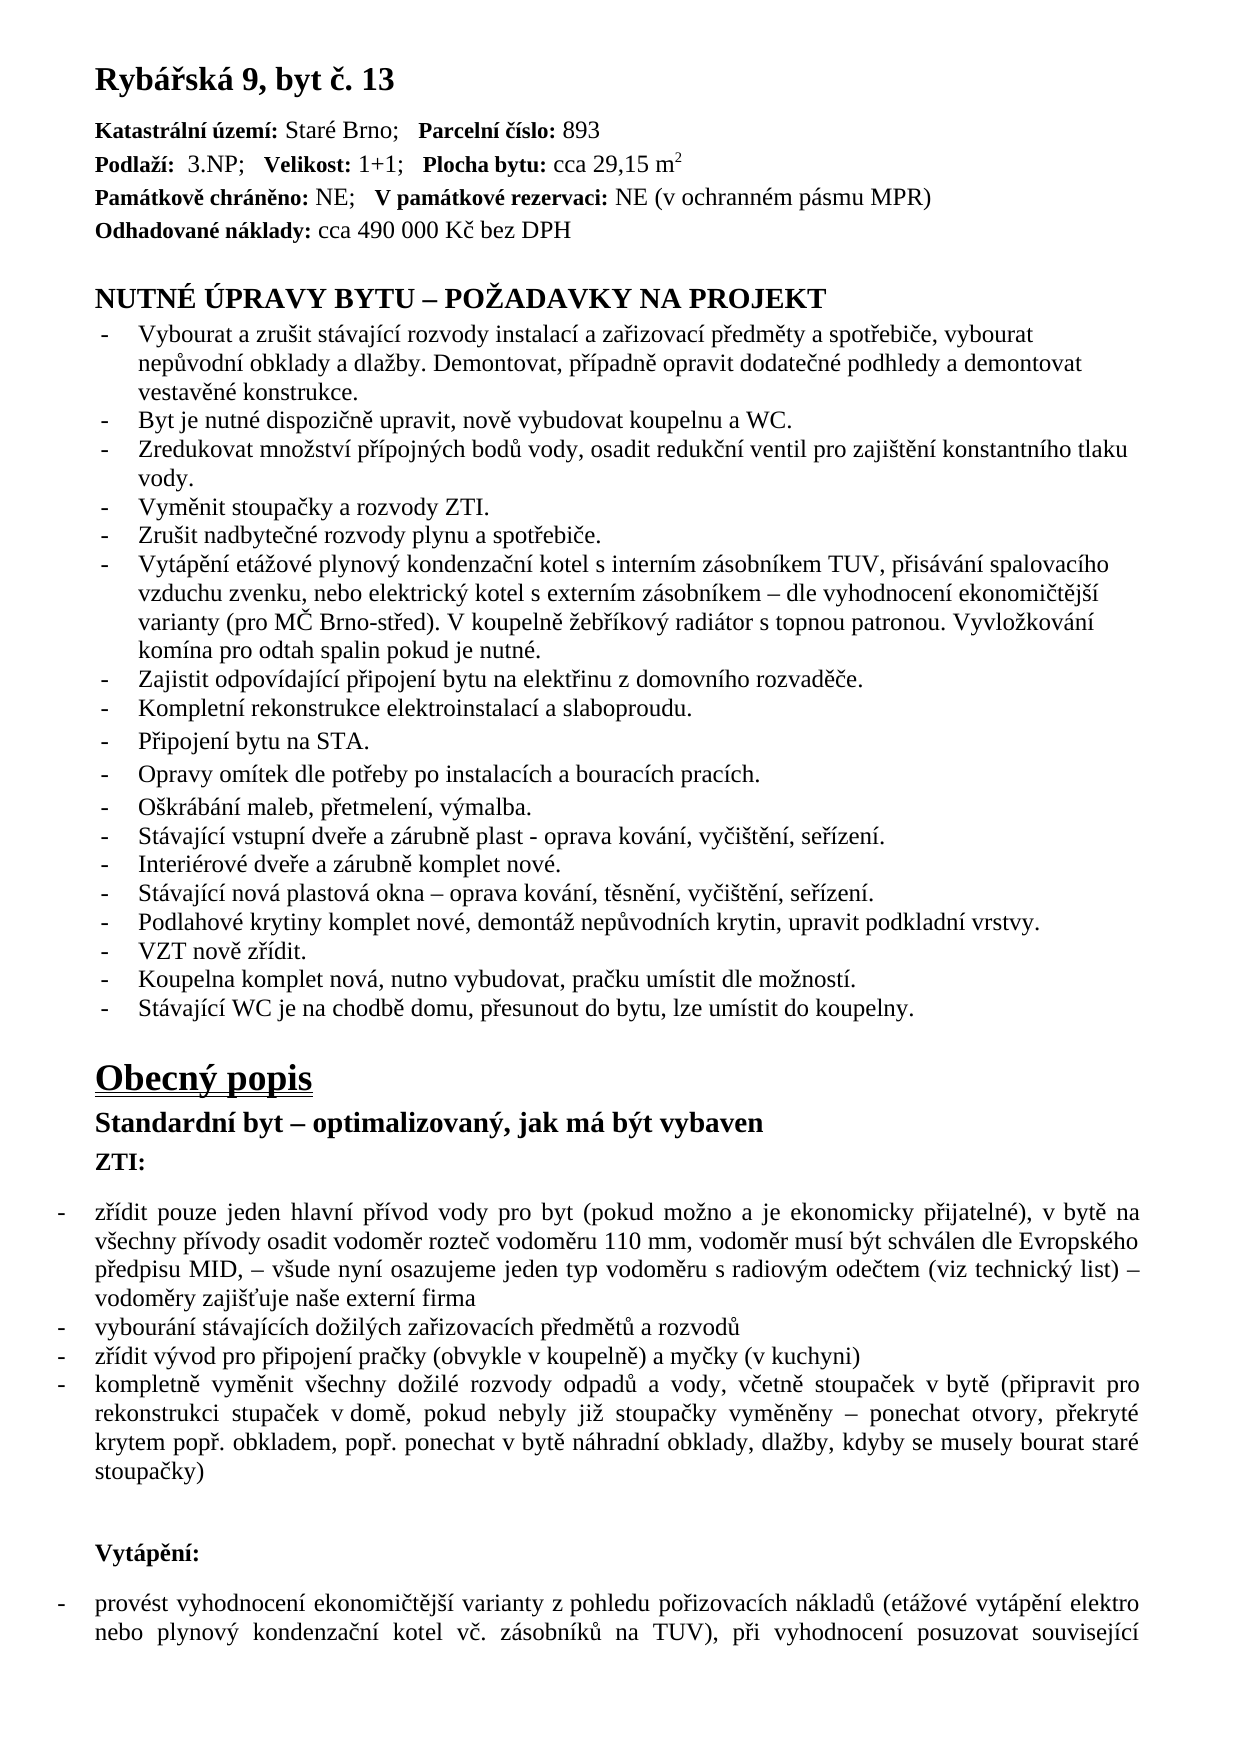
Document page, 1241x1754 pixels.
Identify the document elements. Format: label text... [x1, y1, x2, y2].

list Oškrábání maleb, přetmelení, výmalba. [100, 792, 1140, 821]
list Stávající nová plastová okna – oprava kování, těsnění, vyčištění, seřízení. [100, 878, 1140, 907]
list Zrušit nadbytečné rozvody plynu a spotřebiče. [100, 521, 1140, 549]
list Podlahové krytiny komplet nové, demontáž nepůvodních krytin, upravit podkladní vrstvy. [100, 907, 1140, 936]
list Vybourat a zrušit stávající rozvody instalací a zařizovací předměty a spotřebiče, vybourat nepůvodní obklady a dlažby. Demontovat, případně opravit dodatečné podhledy a demontovat vestavěné konstrukce. [100, 319, 1140, 406]
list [57, 1588, 1140, 1645]
text Obecný popis [94, 1055, 1140, 1098]
text Odhadované náklady: cca 490 000 Kč bez DPH [94, 215, 1140, 243]
list vybourání stávajících dožilých zařizovacích předmětů a rozvodů [57, 1312, 1140, 1341]
list Vyměnit stoupačky a rozvody ZTI. [100, 492, 1140, 521]
list Zredukovat množství přípojných bodů vody, osadit redukční ventil pro zajištění konstantního tlaku vody. [100, 434, 1140, 492]
text Katastrální území: Staré Brno; Parcelní číslo: 893 [94, 116, 1140, 144]
list zřídit vývod pro připojení pračky (obvykle v koupelně) a myčky (v kuchyni) [57, 1341, 1140, 1369]
list kompletně vyměnit všechny dožilé rozvody odpadů a vody, včetně stoupaček v bytě (připravit pro rekonstrukci stupaček v domě, pokud nebyly již stoupačky vyměněny – ponechat otvory, překryté krytem popř. obkladem, popř. ponechat v bytě náhradní obklady, dlažby, kdyby se musely bourat staré stoupačky) [57, 1369, 1140, 1484]
list zřídit pouze jeden hlavní přívod vody pro byt (pokud možno a je ekonomicky přijatelné), v bytě na všechny přívody osadit vodoměr rozteč vodoměru 110 mm, vodoměr musí být schválen dle Evropského předpisu MID, – všude nyní osazujeme jeden typ vodoměru s radiovým odečtem (viz technický list) – vodoměry zajišťuje naše externí firma [57, 1197, 1140, 1312]
list Stávající WC je na chodbě domu, přesunout do bytu, lze umístit do koupelny. [100, 993, 1140, 1022]
list VZT nově zřídit. [100, 936, 1140, 964]
text Podlaží: 3.NP; Velikost: 1+1; Plocha bytu: cca 29,15 m2 [94, 149, 1140, 177]
list Opravy omítek dle potřeby po instalacích a bouracích pracích. [100, 759, 1140, 788]
text Standardní byt – optimalizovaný, jak má být vybaven [94, 1105, 1140, 1138]
text Rybářská 9, byt č. 13 [94, 59, 1140, 97]
list Interiérové dveře a zárubně komplet nové. [100, 849, 1140, 878]
list Koupelna komplet nová, nutno vybudovat, pračku umístit dle možností. [100, 964, 1140, 993]
list Zajistit odpovídající připojení bytu na elektřinu z domovního rozvaděče. [100, 664, 1140, 693]
list Byt je nutné dispozičně upravit, nově vybudovat koupelnu a WC. [100, 406, 1140, 434]
list Vytápění etážové plynový kondenzační kotel s interním zásobníkem TUV, přisávání spalovacího vzduchu zvenku, nebo elektrický kotel s externím zásobníkem – dle vyhodnocení ekonomičtější varianty (pro MČ Brno-střed). V koupelně žebříkový radiátor s topnou patronou. Vyvložkování komína pro odtah spalin pokud je nutné. [100, 549, 1140, 664]
text ZTI: [94, 1147, 1140, 1176]
list Připojení bytu na STA. [100, 726, 1140, 755]
text Památkově chráněno: NE; V památkové rezervaci: NE (v ochranném pásmu MPR) [94, 182, 1140, 210]
list Stávající vstupní dveře a zárubně plast - oprava kování, vyčištění, seřízení. [100, 821, 1140, 849]
text Vytápění: [94, 1538, 1140, 1567]
list Kompletní rekonstrukce elektroinstalací a slaboproudu. [100, 693, 1140, 722]
text NUTNÉ ÚPRAVY BYTU – POŽADAVKY NA PROJEKT [94, 281, 1140, 314]
